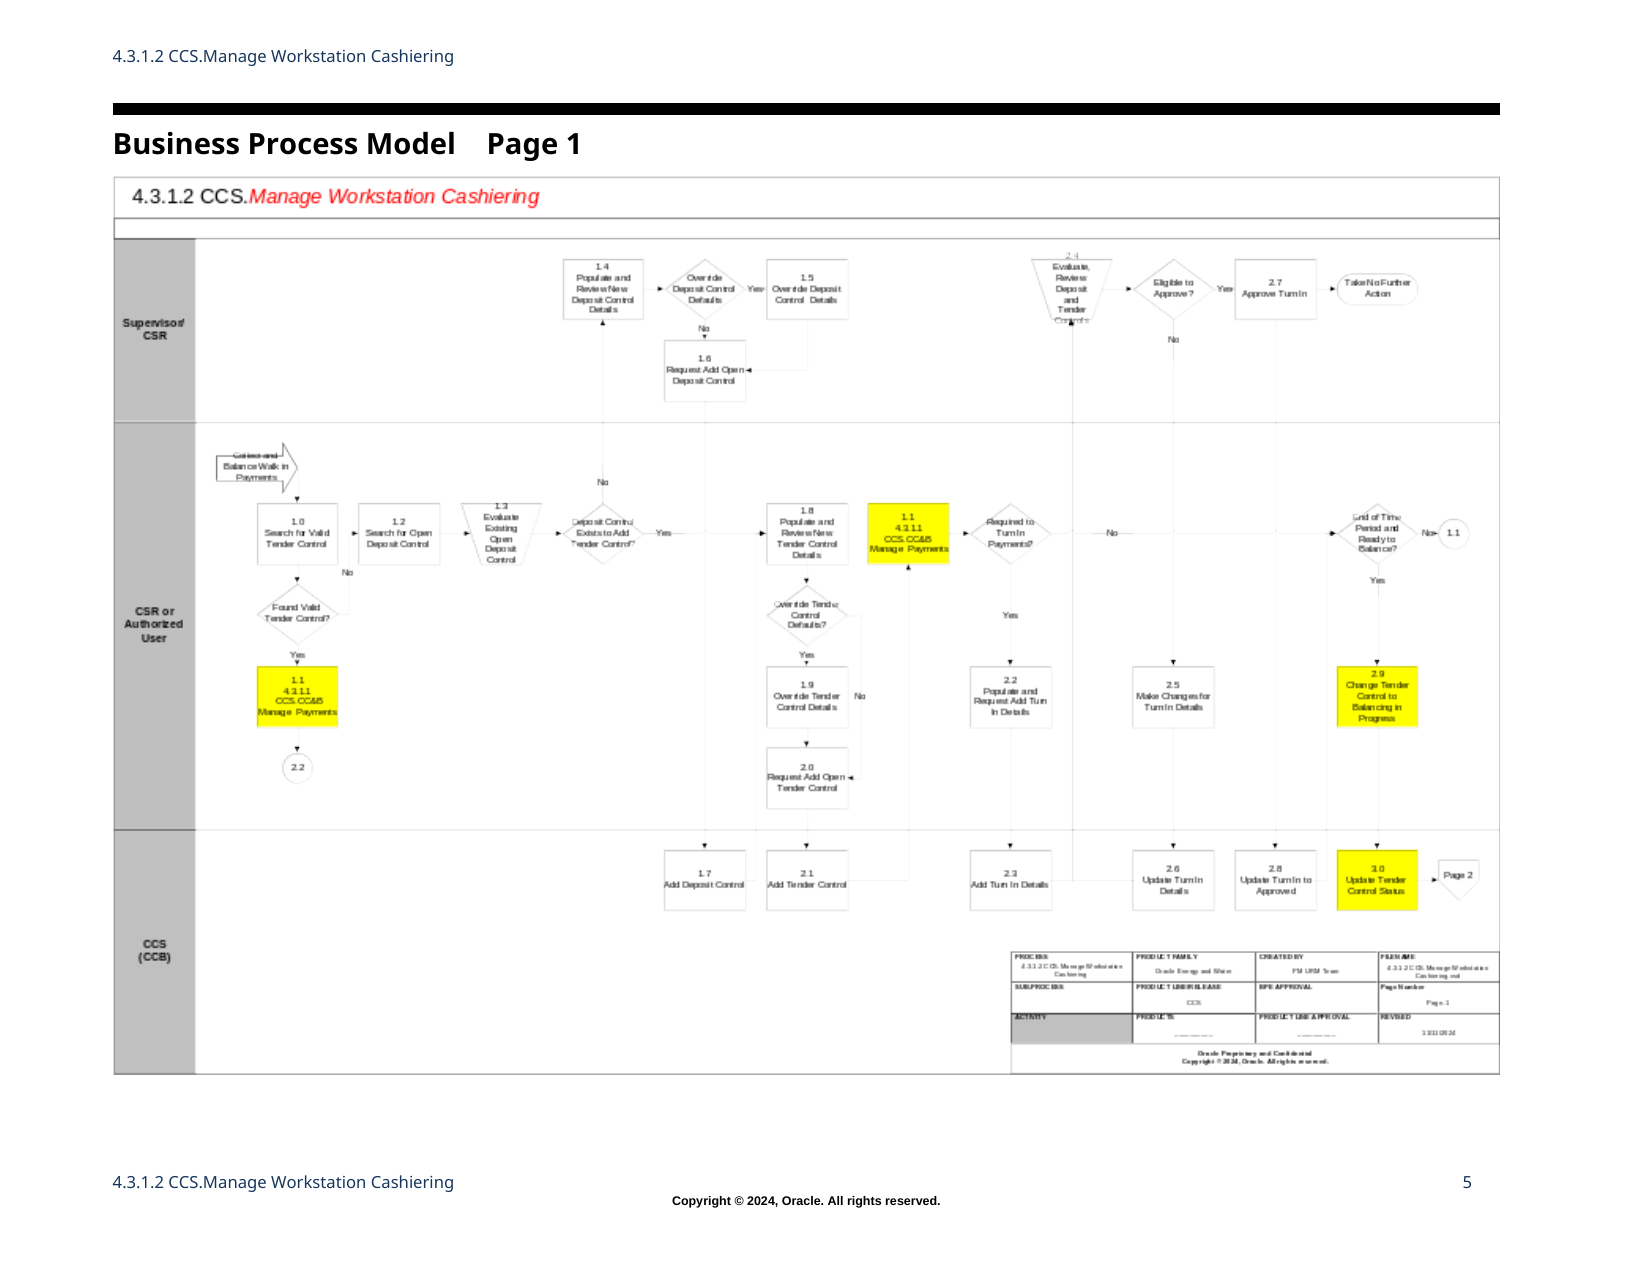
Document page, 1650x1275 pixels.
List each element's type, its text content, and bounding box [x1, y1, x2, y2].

subtitle Business Process Model Page 1 [112, 104, 1500, 163]
